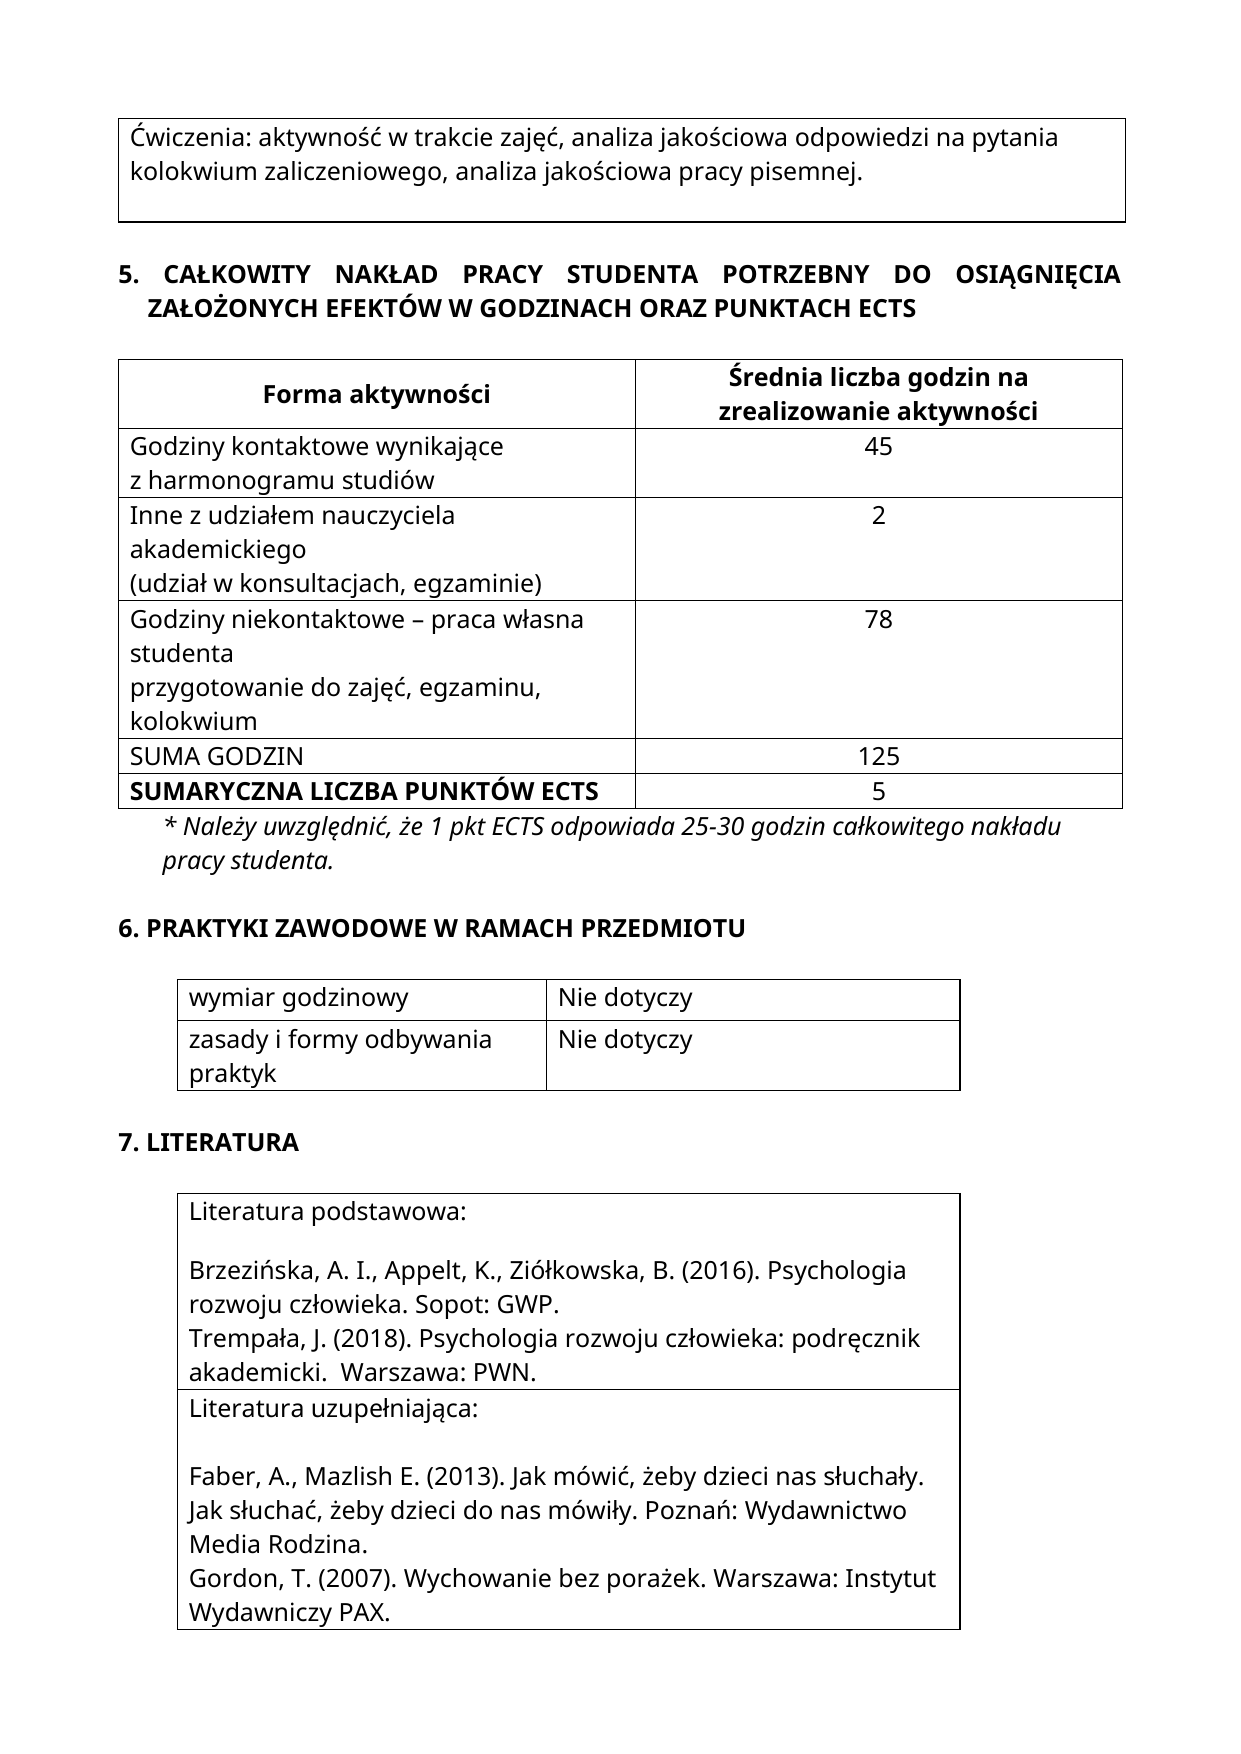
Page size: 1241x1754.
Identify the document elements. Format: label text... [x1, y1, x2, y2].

table_cell Nie dotyczy [547, 1021, 959, 1089]
text 6. PRAKTYKI ZAWODOWE W RAMACH PRZEDMIOTU [118, 911, 1122, 945]
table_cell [178, 1390, 959, 1629]
text 5. CAŁKOWITY NAKŁAD PRACY STUDENTA POTRZEBNY DO OSIĄGNIĘCIA ZAŁOŻONYCH EFEKTÓW W GODZINACH ORAZ PUNKTACH ECTS [118, 256, 1122, 324]
table_header wymiar godzinowy [178, 980, 546, 1020]
table_cell 125 [636, 739, 1122, 773]
table_cell zasady i formy odbywania praktyk [178, 1021, 546, 1089]
table_cell SUMARYCZNA LICZBA PUNKTÓW ECTS [119, 774, 635, 808]
table_header Nie dotyczy [547, 980, 959, 1020]
table_cell Godziny niekontaktowe – praca własna studenta przygotowanie do zajęć, egzaminu, kolokwium [119, 601, 635, 737]
table_cell 2 [636, 498, 1122, 600]
table_cell Godziny kontaktowe wynikające z harmonogramu studiów [119, 429, 635, 497]
table_cell SUMA GODZIN [119, 739, 635, 773]
table_header Forma aktywności [119, 360, 635, 428]
table_cell Inne z udziałem nauczyciela akademickiego (udział w konsultacjach, egzaminie) [119, 498, 635, 600]
table_header Literatura podstawowa: Brzezińska, A. I., Appelt, K., Ziółkowska, B. (2016). Psychologia rozwoju człowieka. Sopot: GWP. Trempała, J. (2018). Psychologia rozwoju człowieka: podręcznik akademicki. Warszawa: PWN. [178, 1194, 959, 1389]
text * Należy uwzględnić, że 1 pkt ECTS odpowiada 25-30 godzin całkowitego nakładu pracy studenta. [162, 809, 1122, 877]
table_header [119, 119, 1125, 221]
table_cell 5 [636, 774, 1122, 808]
table_header Średnia liczba godzin na zrealizowanie aktywności [636, 360, 1122, 428]
table_cell 78 [636, 601, 1122, 737]
table_cell 45 [636, 429, 1122, 497]
text 7. LITERATURA [118, 1125, 1122, 1159]
